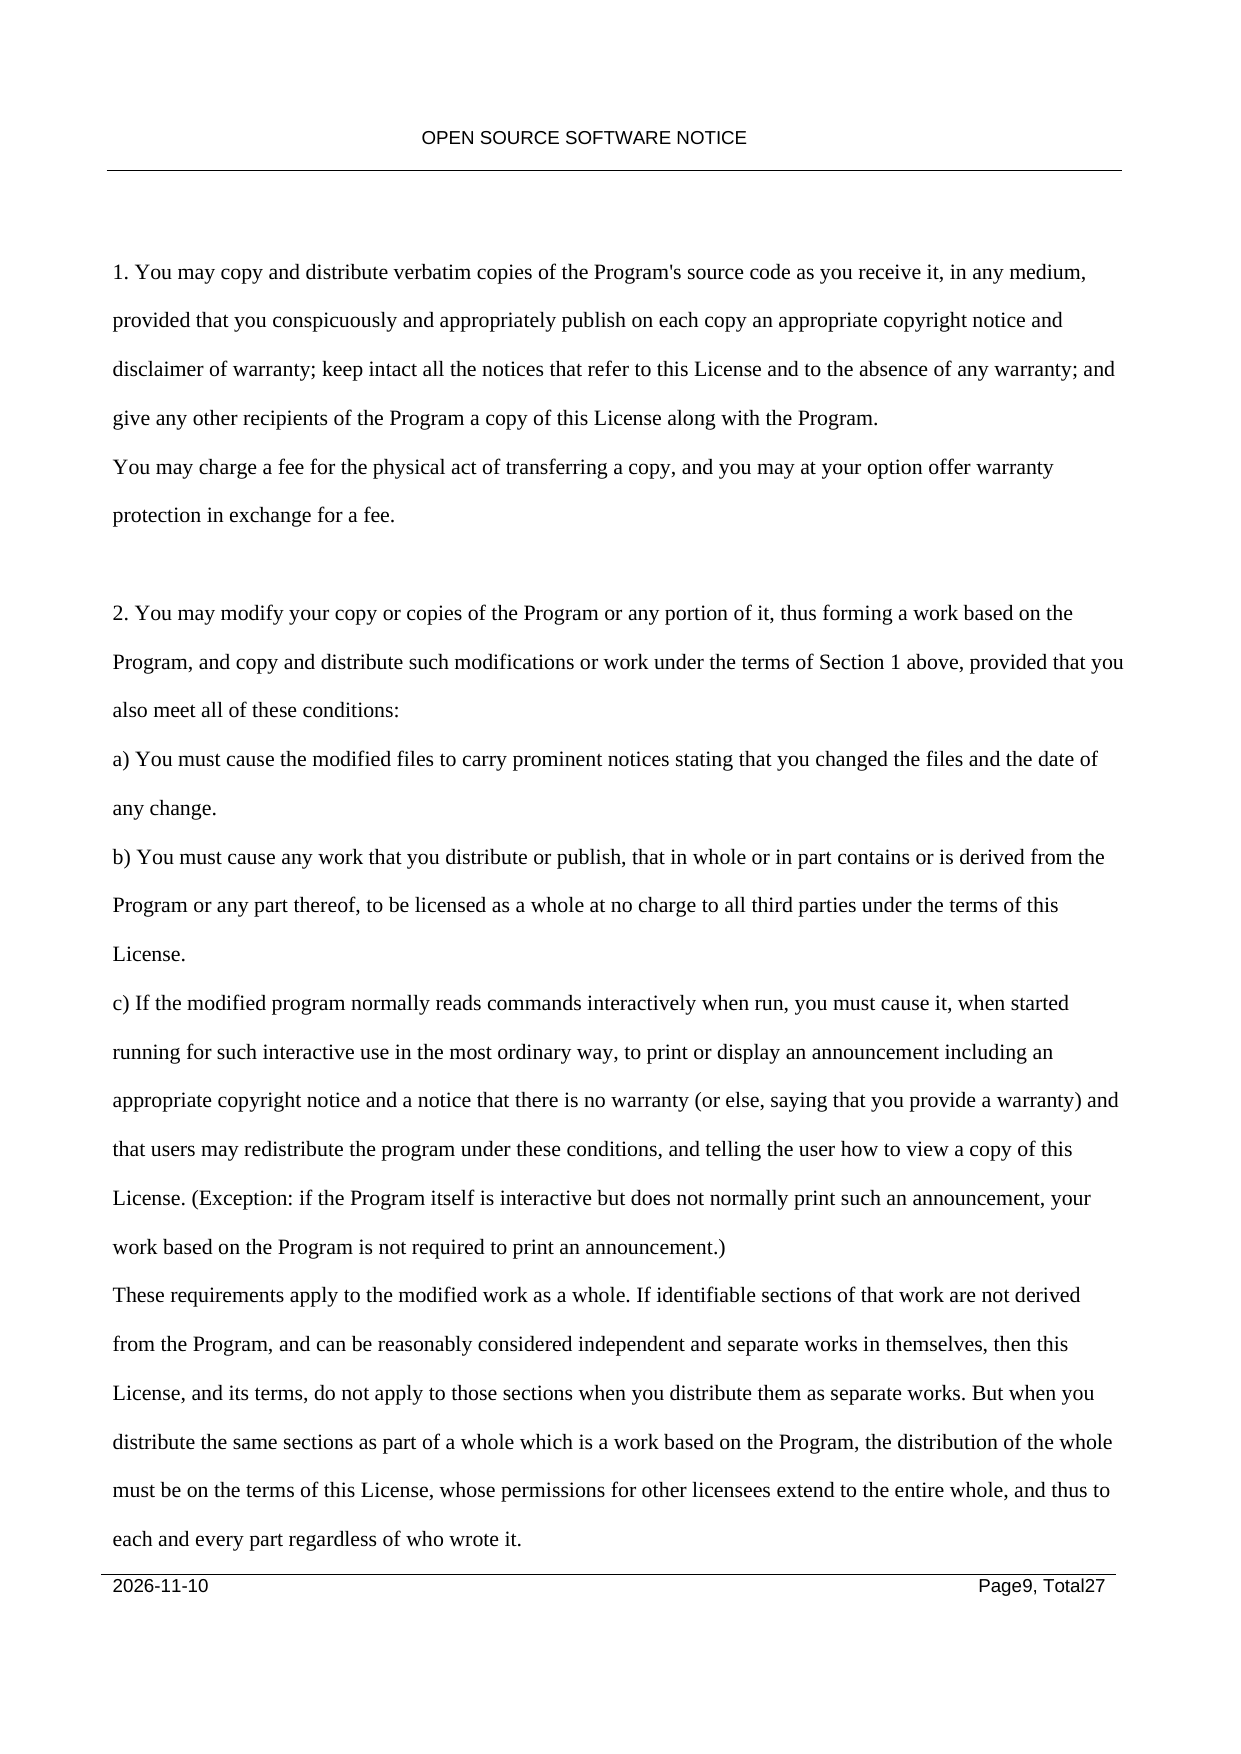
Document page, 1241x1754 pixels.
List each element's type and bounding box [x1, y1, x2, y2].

text [112, 206, 1128, 1555]
